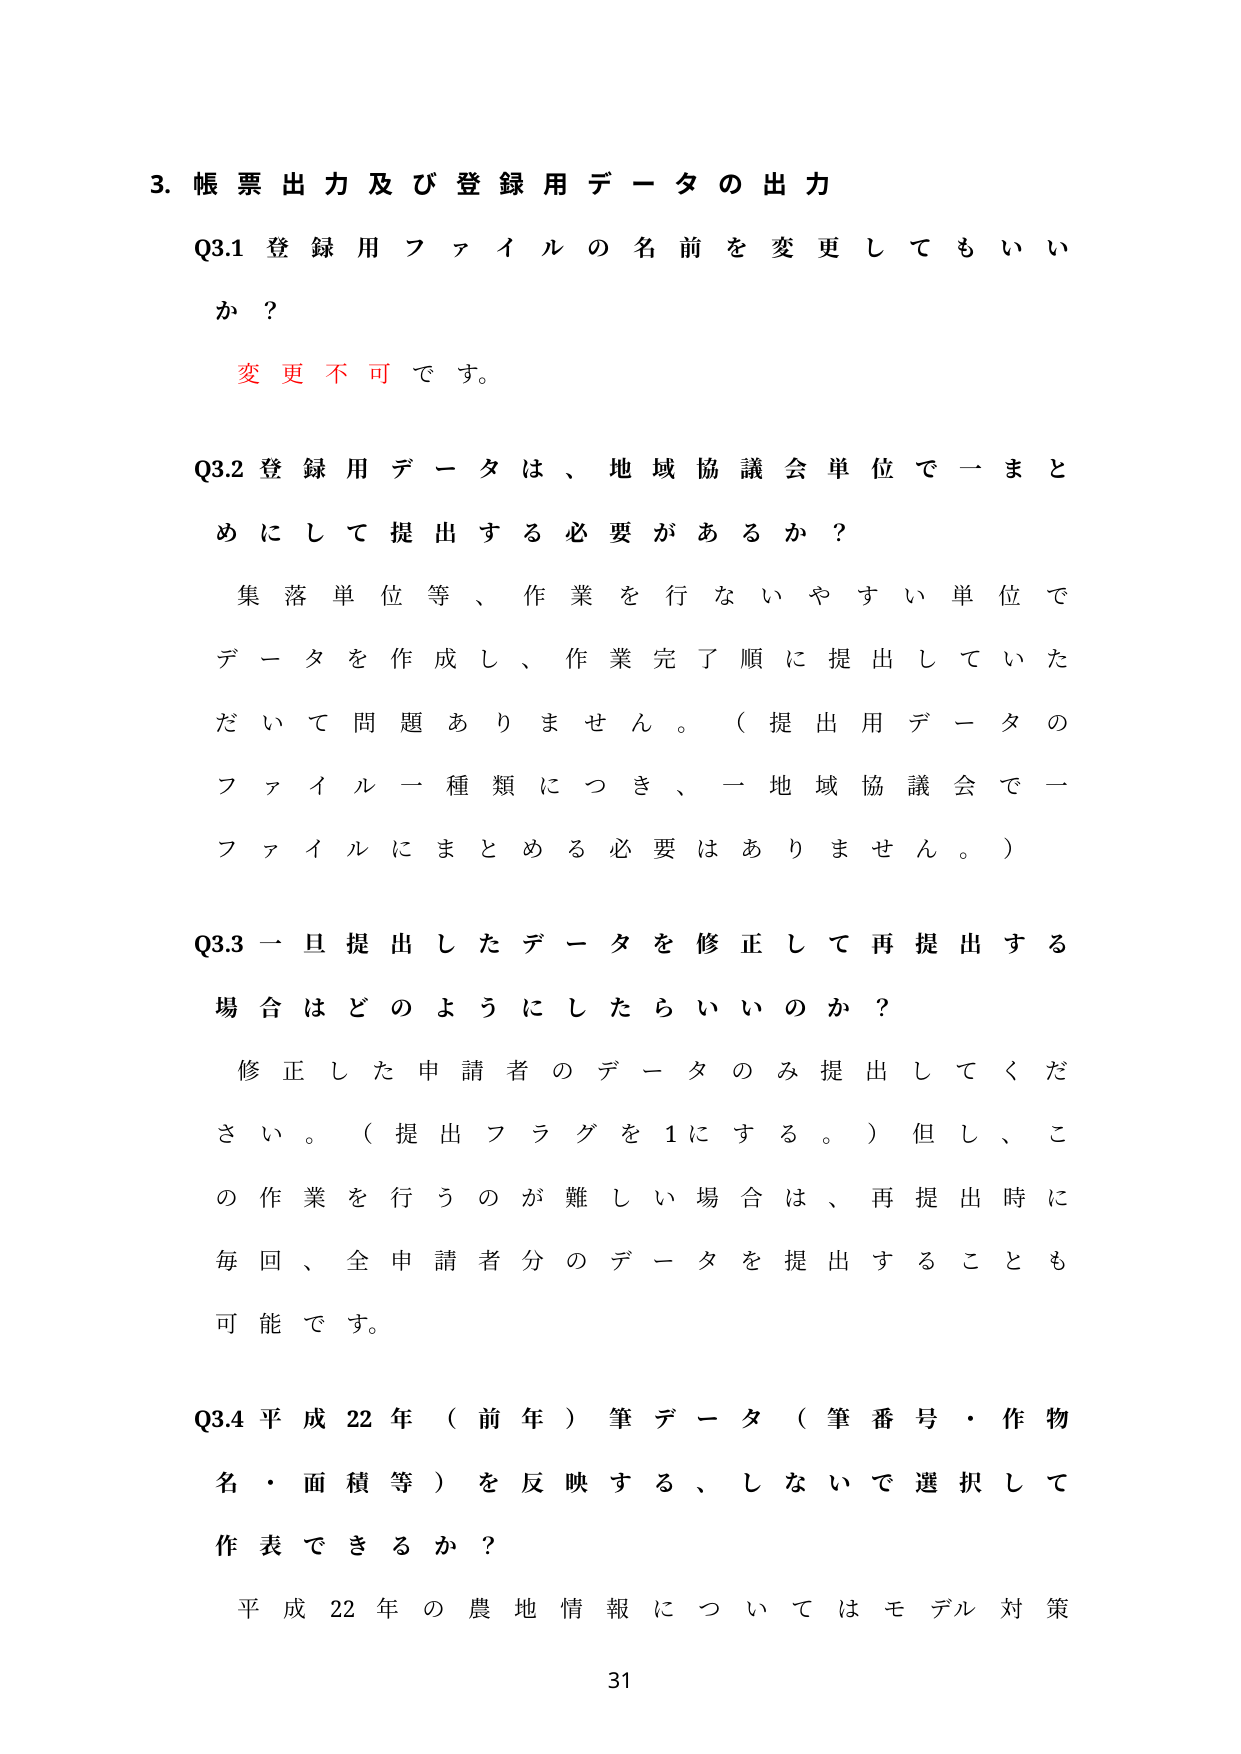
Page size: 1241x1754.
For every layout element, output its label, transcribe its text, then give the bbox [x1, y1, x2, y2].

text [194, 1576, 1090, 1639]
text Q3.4 平成22年（前年）筆データ（筆番号・作物名・面積等）を反映する、しないで選択して作表できるか？ [172, 1386, 1090, 1576]
text Q3.1 登録用ファイルの名前を変更してもいいか？ [172, 214, 1090, 341]
text 集落単位等、作業を行ないやすい単位でデータを作成し、作業完了順に提出していただいて問題ありません。（提出用データのファイル一種類につき、一地域協議会で一ファイルにまとめる必要はありません。） [194, 563, 1090, 879]
list 帳票出力及び登録用データの出力 [150, 151, 1090, 214]
text 修正した申請者のデータのみ提出してください。（提出フラグを1にする。）但し、この作業を行うのが難しい場合は、再提出時に毎回、全申請者分のデータを提出することも可能です。 [194, 1038, 1090, 1354]
text 変更不可です。 [194, 341, 1090, 404]
text Q3.3 一旦提出したデータを修正して再提出する場合はどのようにしたらいいのか？ [172, 911, 1090, 1038]
text Q3.2 登録用データは、地域協議会単位で一まとめにして提出する必要があるか？ [172, 436, 1090, 563]
